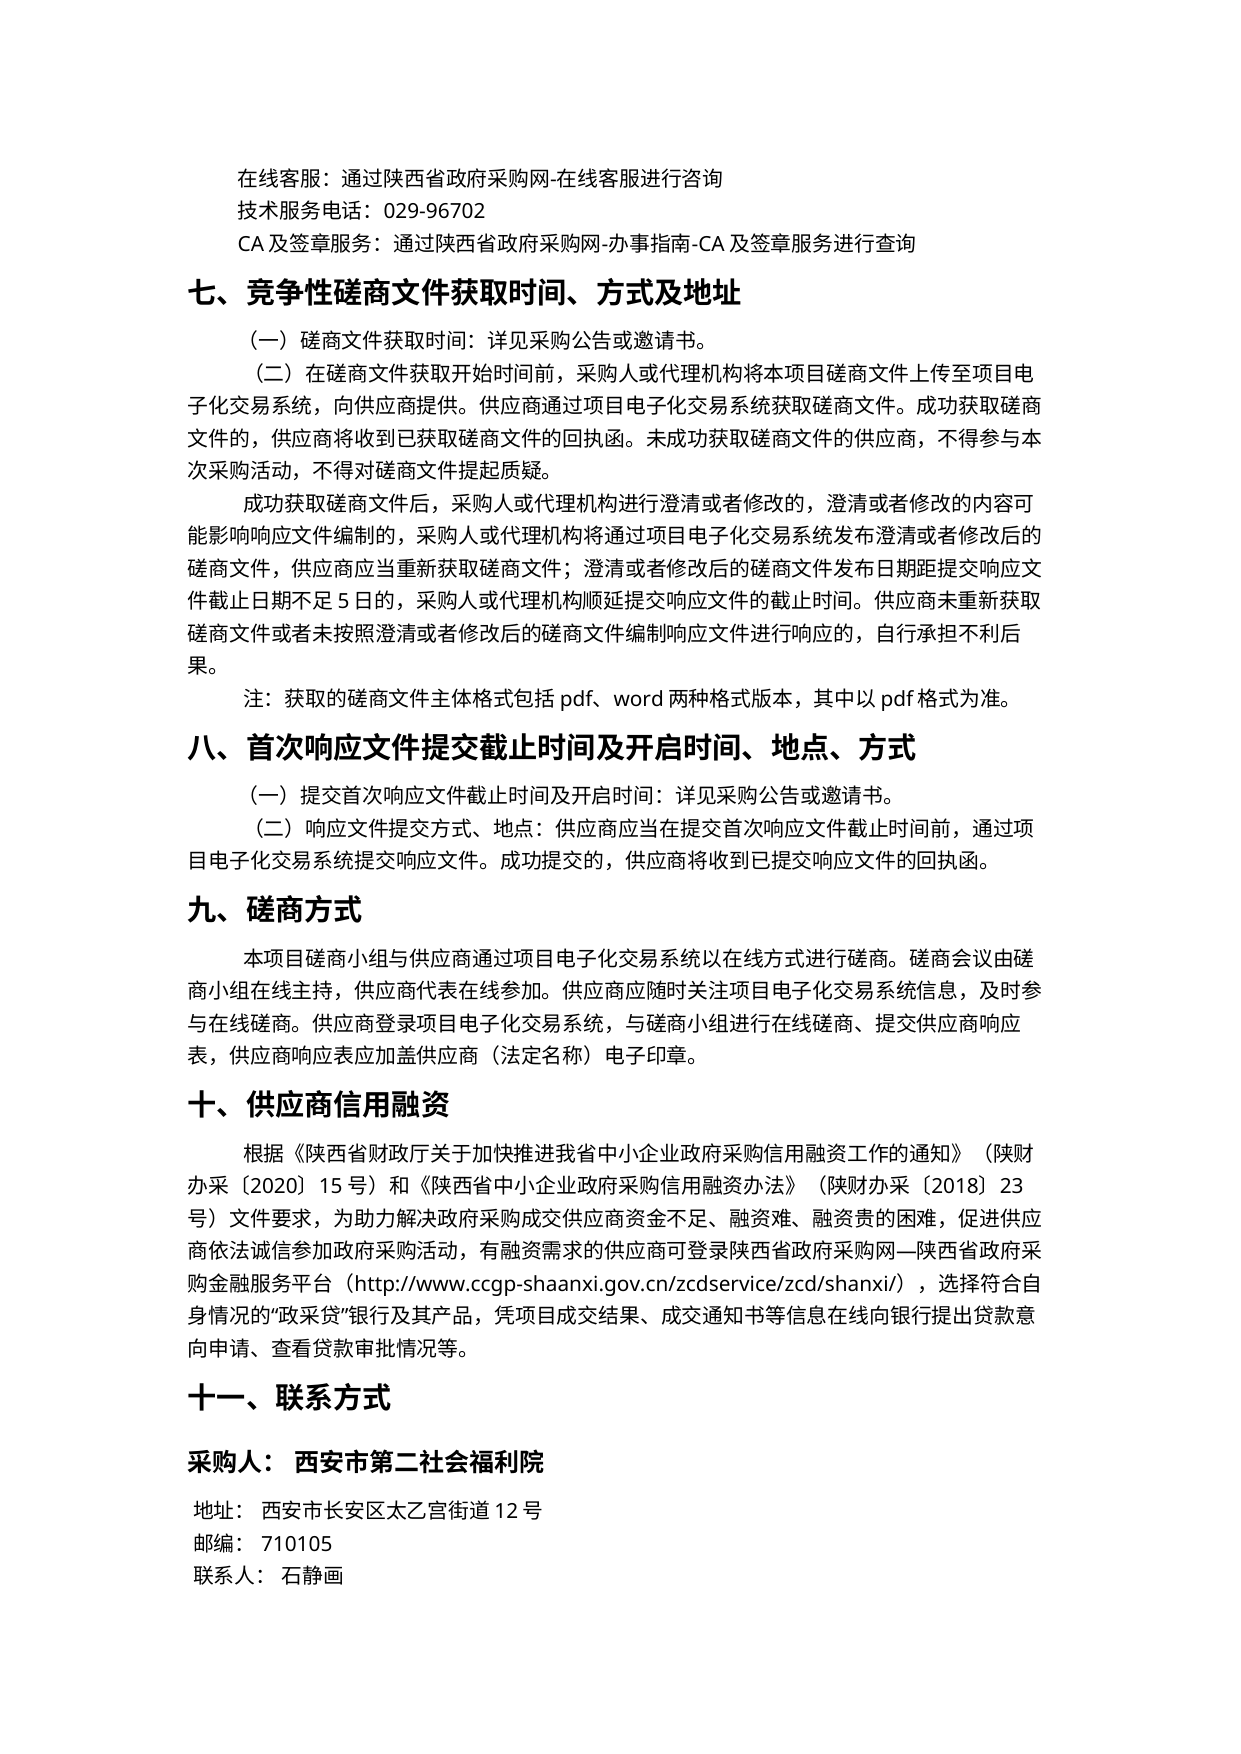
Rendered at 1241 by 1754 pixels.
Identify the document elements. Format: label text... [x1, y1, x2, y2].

text 联系人： 石静画 [187, 1559, 1053, 1592]
text 七、竞争性磋商文件获取时间、方式及地址 [187, 259, 1053, 324]
text CA及签章服务：通过陕西省政府采购网-办事指南-CA及签章服务进行查询 [187, 227, 1053, 259]
text 成功获取磋商文件后，采购人或代理机构进行澄清或者修改的，澄清或者修改的内容可能影响响应文件编制的，采购人或代理机构将通过项目电子化交易系统发布澄清或者修改后的磋商文件，供应商应当重新获取磋商文件；澄清或者修改后的磋商文件发布日期距提交响应文件截止日期不足5日的，采购人或代理机构顺延提交响应文件的截止时间。供应商未重新获取磋商文件或者未按照澄清或者修改后的磋商文件编制响应文件进行响应的，自行承担不利后果。 [187, 487, 1053, 682]
text 十、供应商信用融资 [187, 1072, 1053, 1137]
text 在线客服：通过陕西省政府采购网-在线客服进行咨询 [187, 162, 1053, 194]
text 采购人： 西安市第二社会福利院 [187, 1429, 1053, 1494]
text （一）磋商文件获取时间：详见采购公告或邀请书。 [187, 324, 1053, 357]
text （二）响应文件提交方式、地点：供应商应当在提交首次响应文件截止时间前，通过项目电子化交易系统提交响应文件。成功提交的，供应商将收到已提交响应文件的回执函。 [187, 812, 1053, 877]
text 根据《陕西省财政厅关于加快推进我省中小企业政府采购信用融资工作的通知》（陕财办采〔2020〕15 号）和《陕西省中小企业政府采购信用融资办法》（陕财办采〔2018〕23 号）文件要求，为助力解决政府采购成交供应商资金不足、融资难、融资贵的困难，促进供应商依法诚信参加政府采购活动，有融资需求的供应商可登录陕西省政府采购网—陕西省政府采购金融服务平台（http://www.ccgp-shaanxi.gov.cn/zcdservice/zcd/shanxi/），选择符合自身情况的“政采贷”银行及其产品，凭项目成交结果、成交通知书等信息在线向银行提出贷款意向申请、查看贷款审批情况等。 [187, 1137, 1053, 1364]
text 十一、联系方式 [187, 1364, 1053, 1429]
text （二）在磋商文件获取开始时间前，采购人或代理机构将本项目磋商文件上传至项目电子化交易系统，向供应商提供。供应商通过项目电子化交易系统获取磋商文件。成功获取磋商文件的，供应商将收到已获取磋商文件的回执函。未成功获取磋商文件的供应商，不得参与本次采购活动，不得对磋商文件提起质疑。 [187, 357, 1053, 487]
text （一）提交首次响应文件截止时间及开启时间：详见采购公告或邀请书。 [187, 779, 1053, 812]
text 本项目磋商小组与供应商通过项目电子化交易系统以在线方式进行磋商。磋商会议由磋商小组在线主持，供应商代表在线参加。供应商应随时关注项目电子化交易系统信息，及时参与在线磋商。供应商登录项目电子化交易系统，与磋商小组进行在线磋商、提交供应商响应表，供应商响应表应加盖供应商（法定名称）电子印章。 [187, 942, 1053, 1072]
text 九、磋商方式 [187, 877, 1053, 942]
text 地址： 西安市长安区太乙宫街道12号 [187, 1494, 1053, 1527]
text 注：获取的磋商文件主体格式包括pdf、word两种格式版本，其中以pdf格式为准。 [187, 682, 1053, 714]
text 邮编： 710105 [187, 1527, 1053, 1559]
text 技术服务电话：029-96702 [187, 194, 1053, 227]
text 八、首次响应文件提交截止时间及开启时间、地点、方式 [187, 714, 1053, 779]
